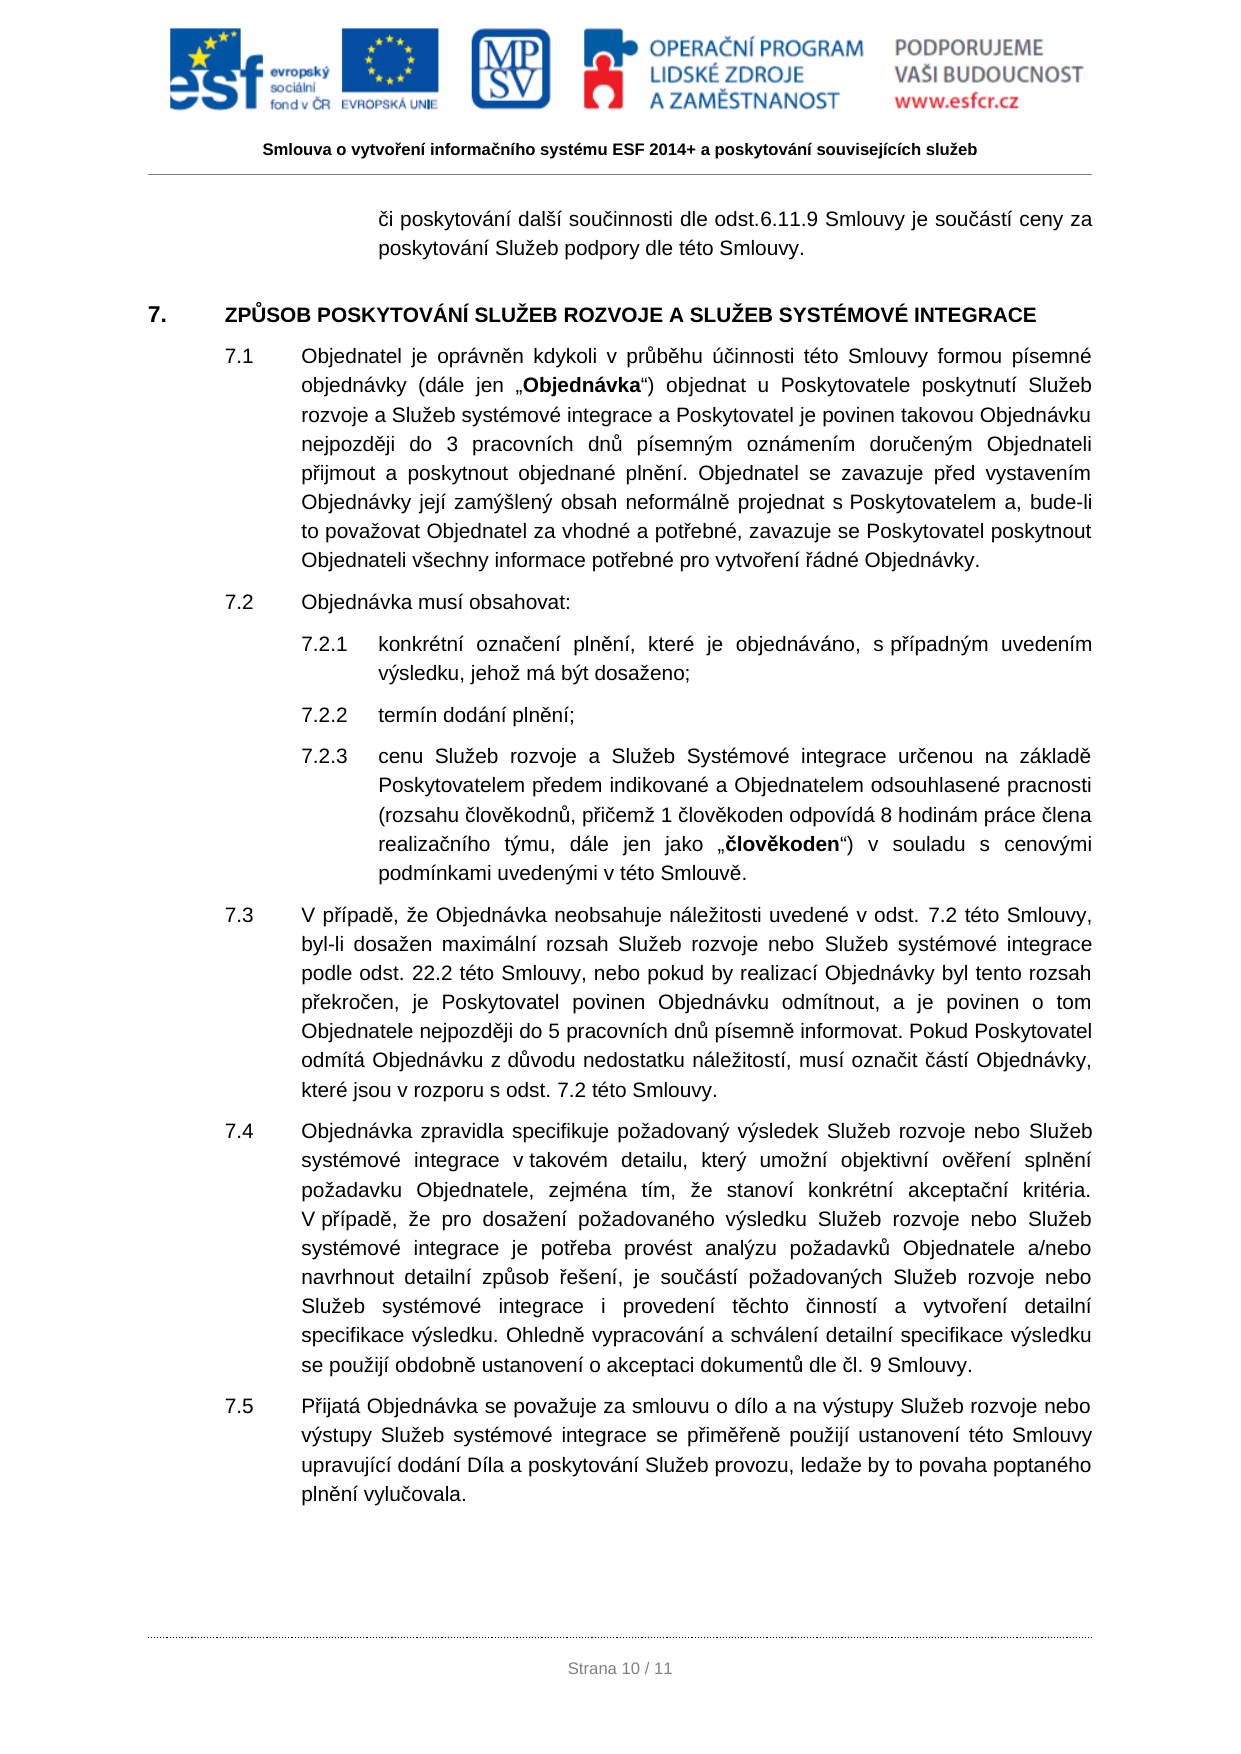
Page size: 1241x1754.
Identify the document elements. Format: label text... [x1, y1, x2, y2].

list termín dodání plnění; [301, 699, 1092, 728]
text Objednávka zpravidla specifikuje požadovaný výsledek Služeb rozvoje nebo Služeb systémové integrace v takovém detailu, který umožní objektivní ověření splnění požadavku Objednatele, zejména tím, že stanoví konkrétní akceptační kritéria. V případě, že pro dosažení požadovaného výsledku Služeb rozvoje nebo Služeb systémové integrace je potřeba provést analýzu požadavků Objednatele a/nebo navrhnout detailní způsob řešení, je součástí požadovaných Služeb rozvoje nebo Služeb systémové integrace i provedení těchto činností a vytvoření detailní specifikace výsledku. Ohledně vypracování a schválení detailní specifikace výsledku se použijí obdobně ustanovení o akceptaci dokumentů dle čl. 9 Smlouvy. [224, 1115, 1092, 1378]
text V případě, že Objednávka neobsahuje náležitosti uvedené v odst. 7.2 této Smlouvy, byl-li dosažen maximální rozsah Služeb rozvoje nebo Služeb systémové integrace podle odst. 22.2 této Smlouvy, nebo pokud by realizací Objednávky byl tento rozsah překročen, je Poskytovatel povinen Objednávku odmítnout, a je povinen o tom Objednatele nejpozději do 5 pracovních dnů písemně informovat. Pokud Poskytovatel odmítá Objednávku z důvodu nedostatku náležitostí, musí označit částí Objednávky, které jsou v rozporu s odst. 7.2 této Smlouvy. [224, 899, 1092, 1103]
list cenu Služeb rozvoje a Služeb Systémové integrace určenou na základě Poskytovatelem předem indikované a Objednatelem odsouhlasené pracnosti (rozsahu člověkodnů, přičemž 1 člověkoden odpovídá 8 hodinám práce člena realizačního týmu, dále jen jako „člověkoden“) v souladu s cenovými podmínkami uvedenými v této Smlouvě. [301, 740, 1092, 886]
list konkrétní označení plnění, které je objednáváno, s případným uvedením výsledku, jehož má být dosaženo; [301, 628, 1092, 686]
picture [156, 18, 1100, 128]
text ZPŮSOB POSKYTOVÁNÍ SLUŽEB ROZVOJE A SLUŽEB SYSTÉMOVÉ INTEGRACE [148, 299, 1092, 328]
text Přijatá Objednávka se považuje za smlouvu o dílo a na výstupy Služeb rozvoje nebo výstupy Služeb systémové integrace se přiměřeně použijí ustanovení této Smlouvy upravující dodání Díla a poskytování Služeb provozu, ledaže by to povaha poptaného plnění vylučovala. [224, 1390, 1092, 1507]
text Objednávka musí obsahovat: [224, 586, 1092, 615]
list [301, 203, 1092, 261]
text Objednatel je oprávněn kdykoli v průběhu účinnosti této Smlouvy formou písemné objednávky (dále jen „Objednávka“) objednat u Poskytovatele poskytnutí Služeb rozvoje a Služeb systémové integrace a Poskytovatel je povinen takovou Objednávku nejpozději do 3 pracovních dnů písemným oznámením doručeným Objednateli přijmout a poskytnout objednané plnění. Objednatel se zavazuje před vystavením Objednávky její zamýšlený obsah neformálně projednat s Poskytovatelem a, bude-li to považovat Objednatel za vhodné a potřebné, zavazuje se Poskytovatel poskytnout Objednateli všechny informace potřebné pro vytvoření řádné Objednávky. [224, 340, 1092, 574]
